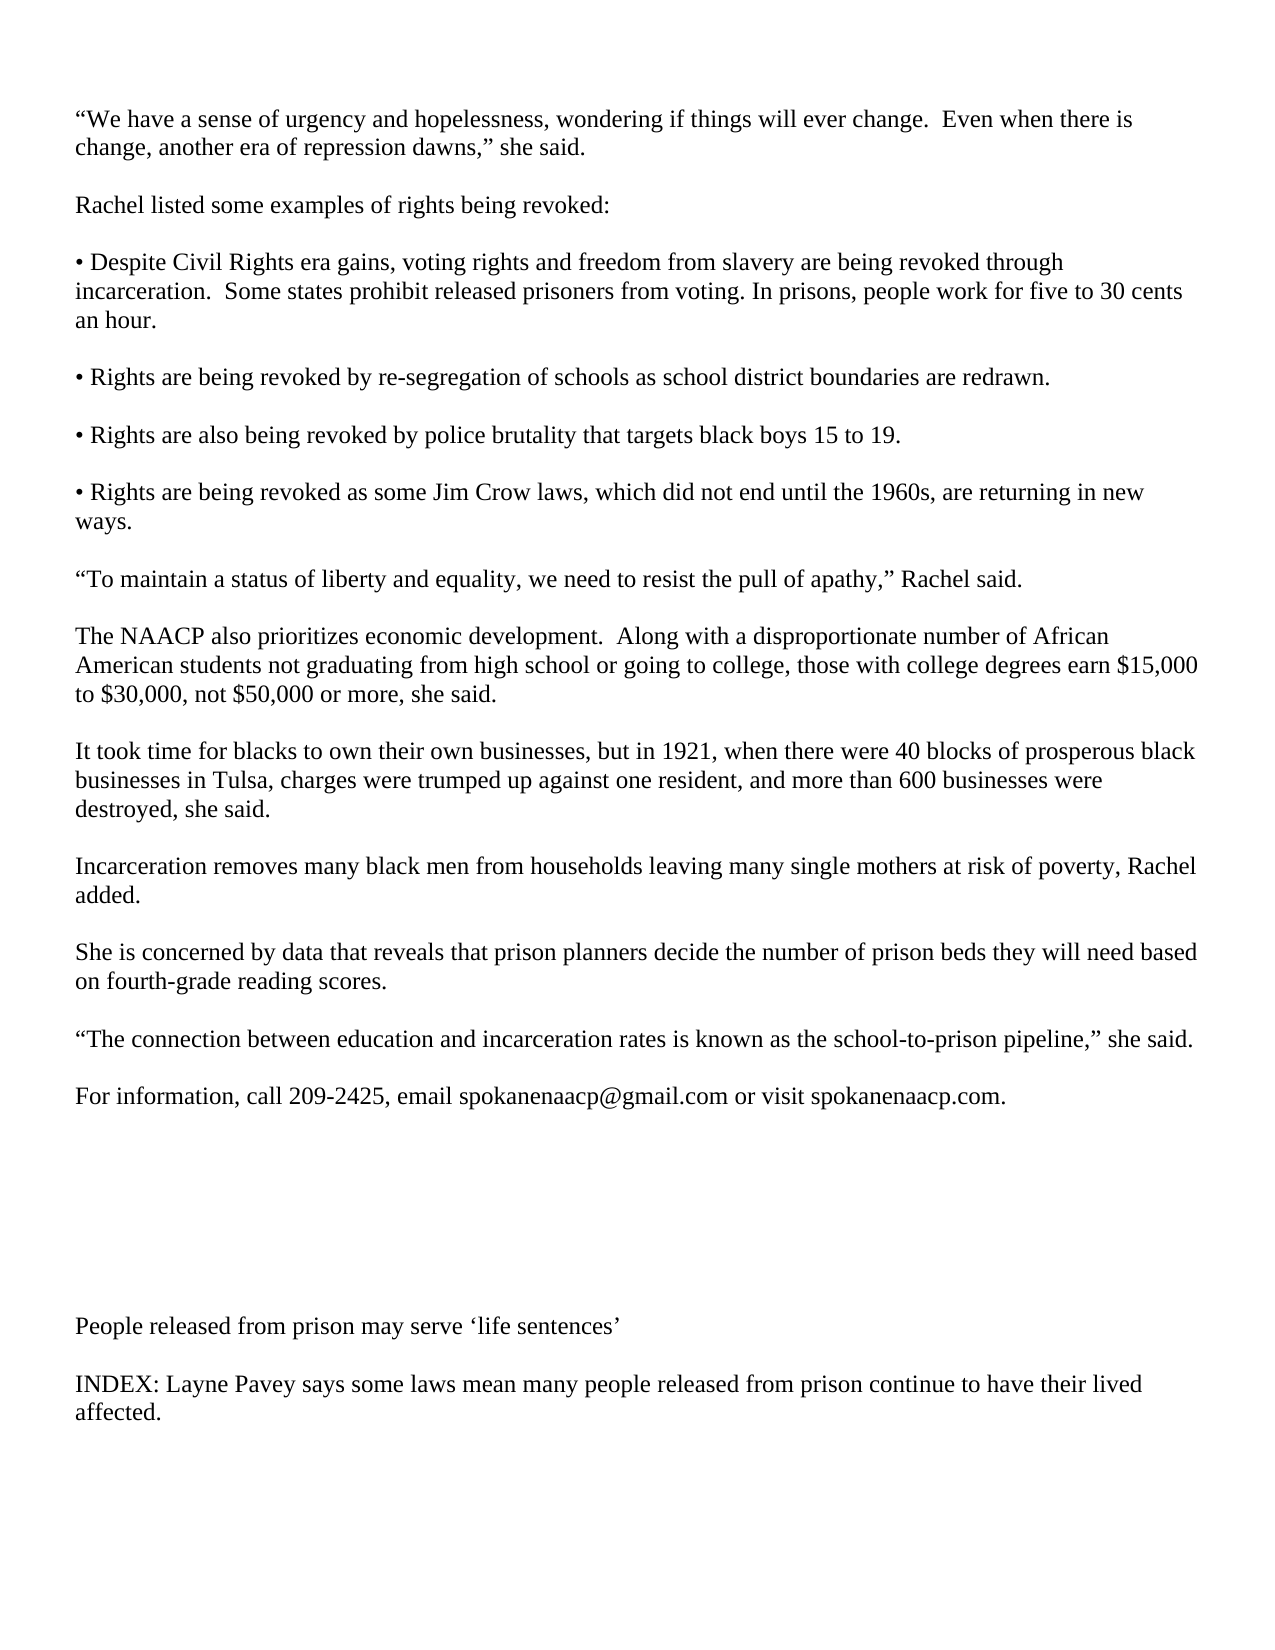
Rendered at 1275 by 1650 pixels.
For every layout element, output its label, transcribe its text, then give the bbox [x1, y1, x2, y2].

text INDEX: Layne Pavey says some laws mean many people released from prison continue to have their lived affected. [75, 1369, 1200, 1426]
text For information, call 209-2425, email spokanenaacp@gmail.com or visit spokanenaacp.com. [75, 1081, 1200, 1110]
text It took time for blacks to own their own businesses, but in 1921, when there were 40 blocks of prosperous black businesses in Tulsa, charges were trumped up against one resident, and more than 600 businesses were destroyed, she said. [75, 736, 1200, 822]
text • Despite Civil Rights era gains, voting rights and freedom from slavery are being revoked through incarceration. Some states prohibit released prisoners from voting. In prisons, people work for five to 30 cents an hour. [75, 247, 1200, 334]
text “The connection between education and incarceration rates is known as the school-to-prison pipeline,” she said. [75, 1024, 1200, 1052]
text Rachel listed some examples of rights being revoked: [75, 190, 1200, 219]
text The NAACP also prioritizes economic development. Along with a disproportionate number of African American students not graduating from high school or going to college, those with college degrees earn $15,000 to $30,000, not $50,000 or more, she said. [75, 621, 1200, 707]
text “We have a sense of urgency and hopelessness, wondering if things will ever change. Even when there is change, another era of repression dawns,” she said. [75, 104, 1200, 161]
text People released from prison may serve ‘life sentences’ [75, 1311, 1200, 1340]
text • Rights are also being revoked by police brutality that targets black boys 15 to 19. [75, 420, 1200, 449]
text She is concerned by data that reveals that prison planners decide the number of prison beds they will need based on fourth-grade reading scores. [75, 937, 1200, 995]
text Incarceration removes many black men from households leaving many single mothers at risk of poverty, Rachel added. [75, 851, 1200, 909]
text • Rights are being revoked by re-segregation of schools as school district boundaries are redrawn. [75, 362, 1200, 391]
text “To maintain a status of liberty and equality, we need to resist the pull of apathy,” Rachel said. [75, 564, 1200, 592]
text • Rights are being revoked as some Jim Crow laws, which did not end until the 1960s, are returning in new ways. [75, 477, 1200, 535]
